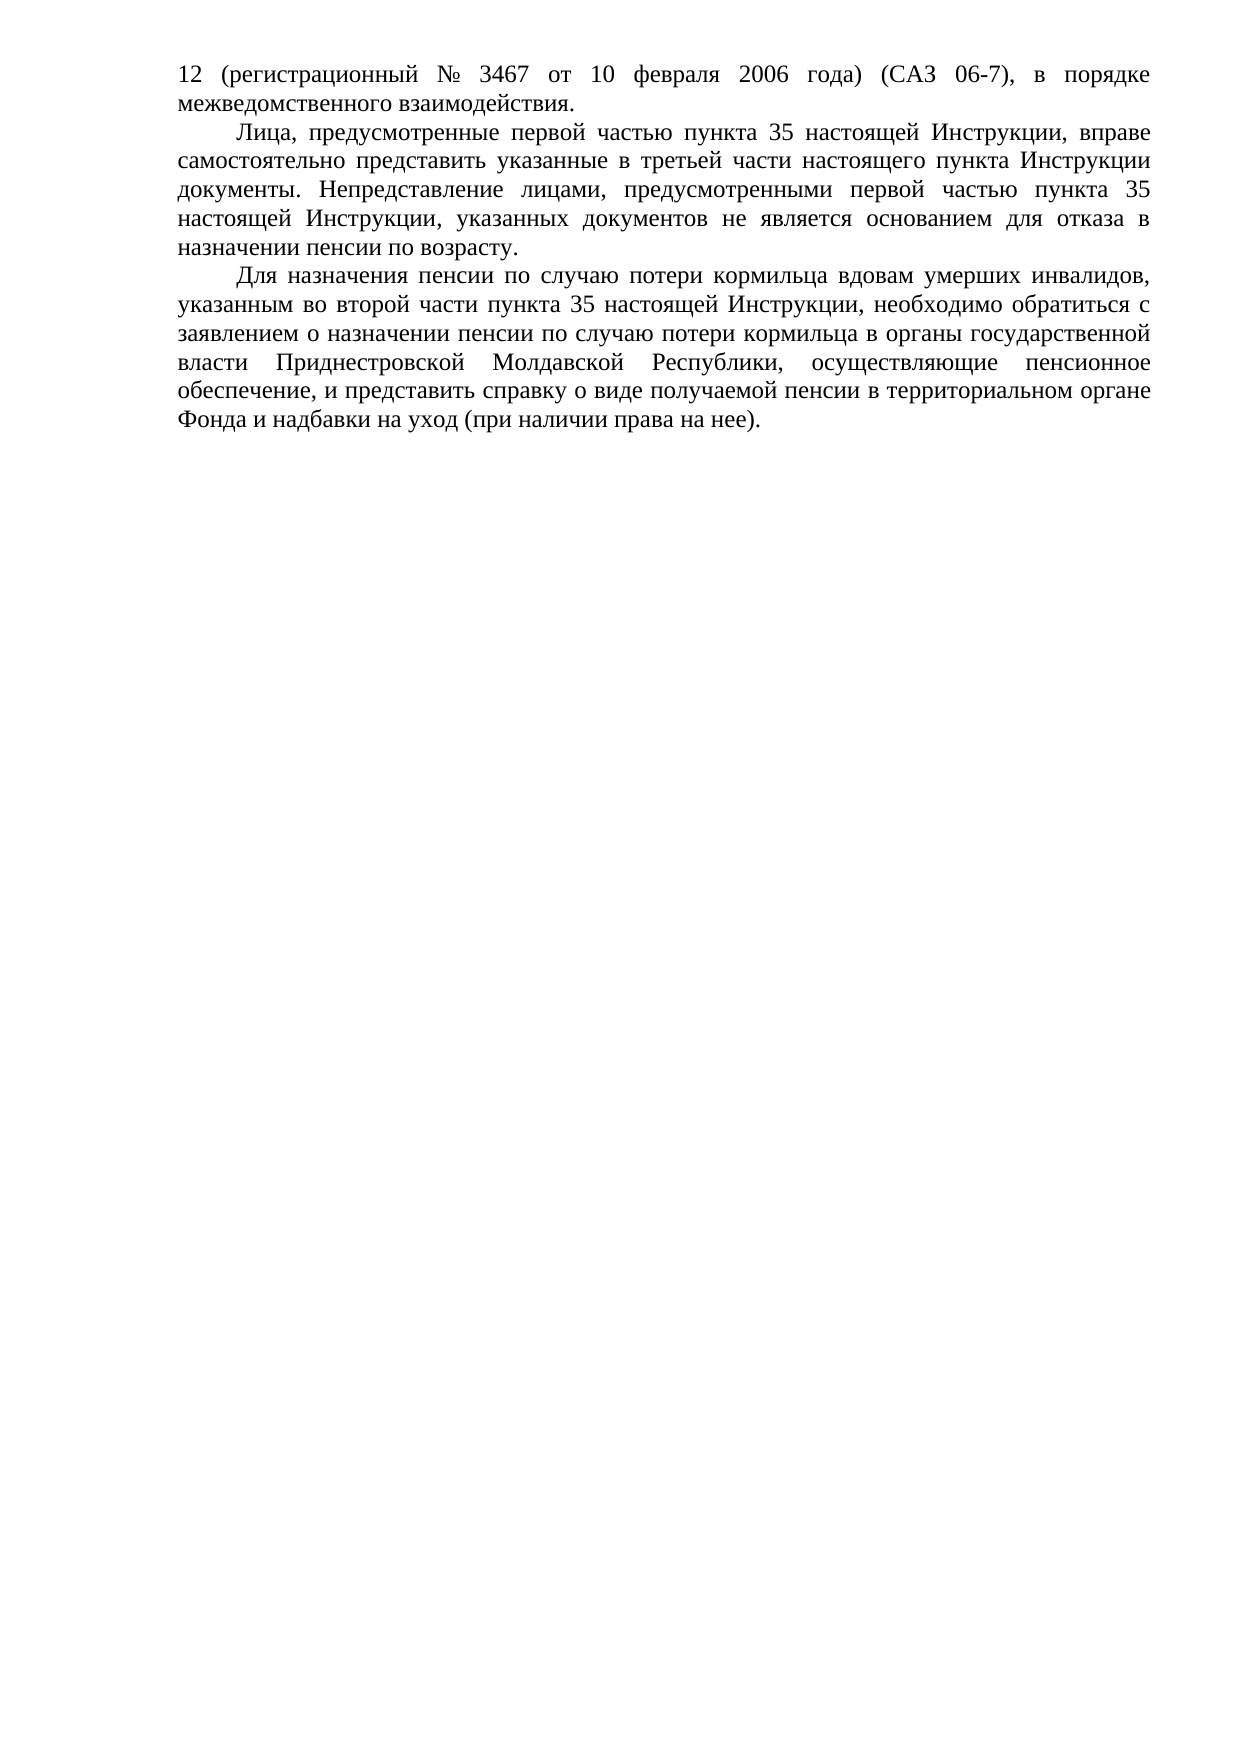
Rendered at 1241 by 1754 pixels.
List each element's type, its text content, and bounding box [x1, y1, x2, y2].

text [177, 59, 1152, 117]
text Для назначения пенсии по случаю потери кормильца вдовам умерших инвалидов, указанным во второй части пункта 35 настоящей Инструкции, необходимо обратиться с заявлением о назначении пенсии по случаю потери кормильца в органы государственной власти Приднестровской Молдавской Республики, осуществляющие пенсионное обеспечение, и представить справку о виде получаемой пенсии в территориальном органе Фонда и надбавки на уход (при наличии права на нее). [177, 260, 1152, 433]
text Лица, предусмотренные первой частью пункта 35 настоящей Инструкции, вправе самостоятельно представить указанные в третьей части настоящего пункта Инструкции документы. Непредставление лицами, предусмотренными первой частью пункта 35 настоящей Инструкции, указанных документов не является основанием для отказа в назначении пенсии по возрасту. [177, 117, 1152, 260]
